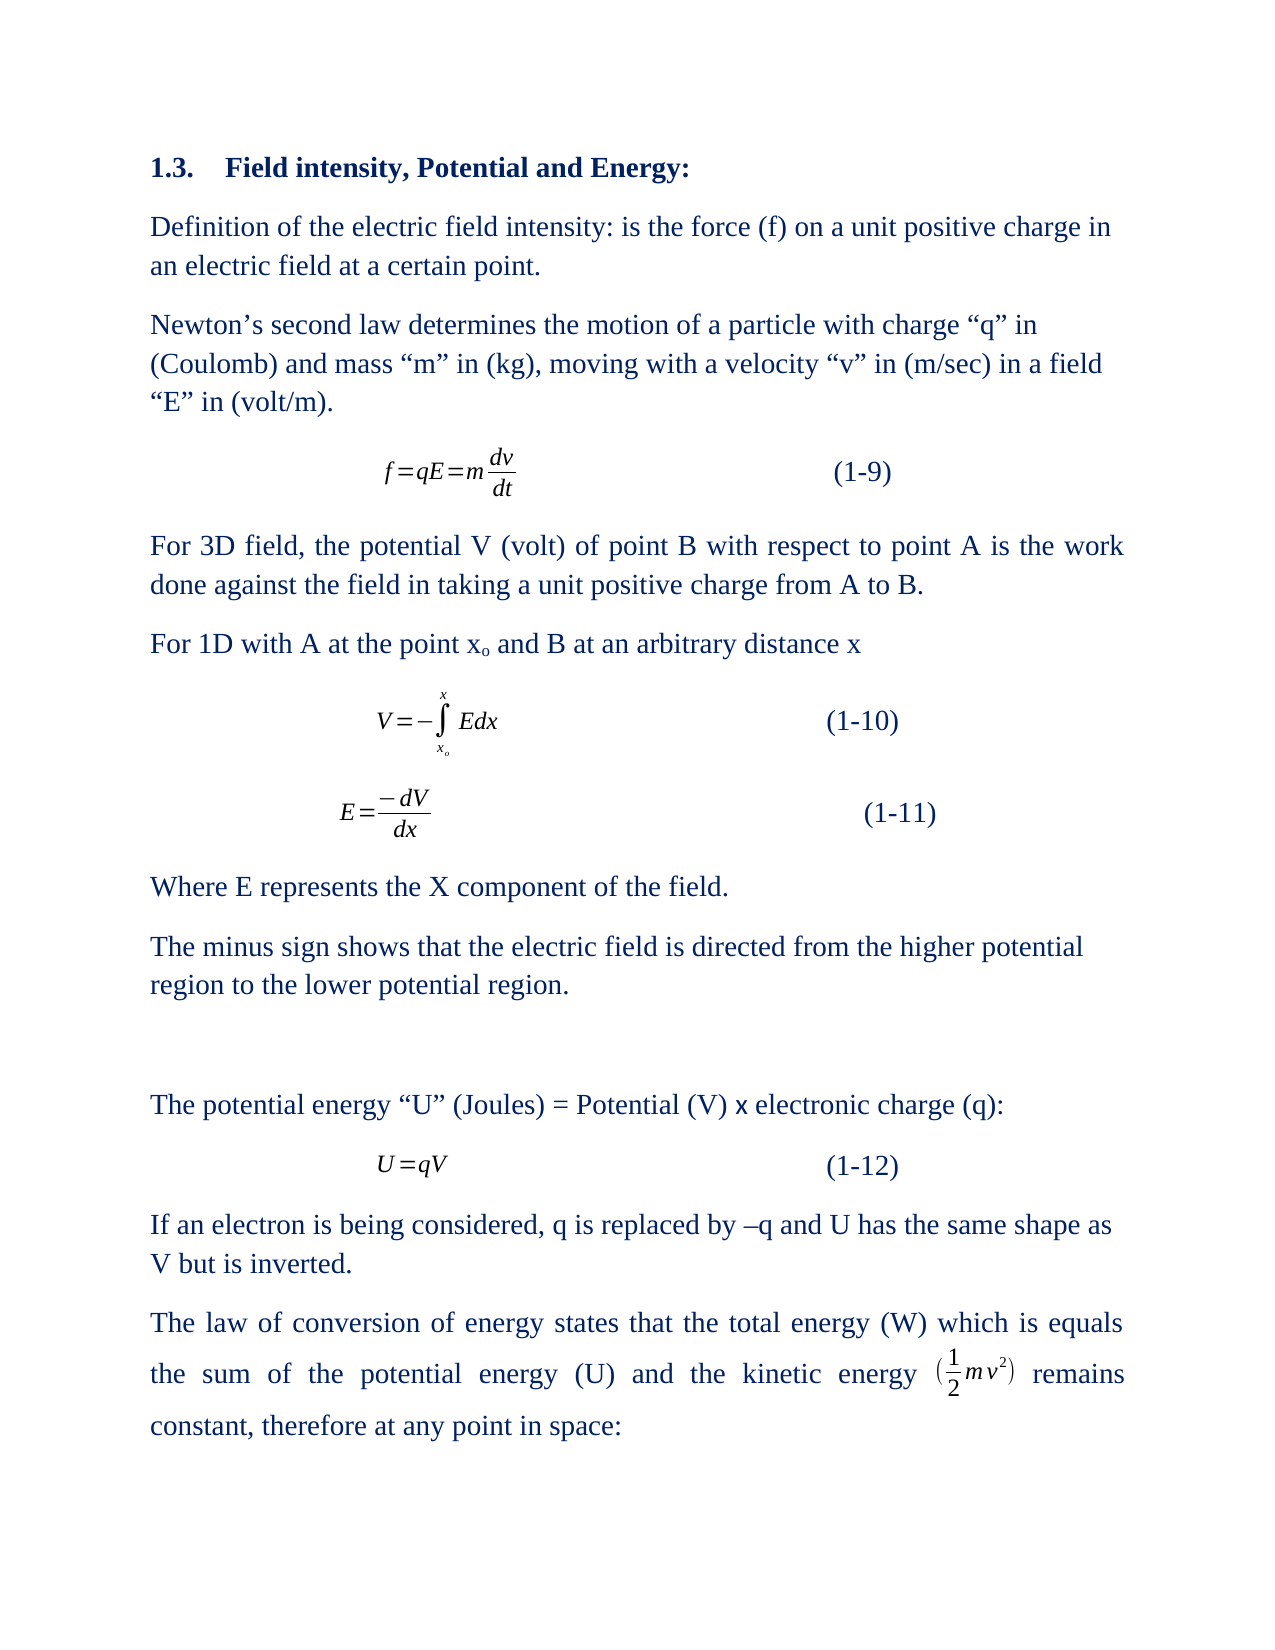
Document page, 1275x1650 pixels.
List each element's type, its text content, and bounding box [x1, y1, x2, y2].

text Newton’s second law determines the motion of a particle with charge “q” in (Coulomb) and mass “m” in (kg), moving with a velocity “v” in (m/sec) in a field “E” in (volt/m). [150, 307, 1125, 418]
text (1-10) [150, 686, 1125, 759]
text For 1D with A at the point xo and B at an arbitrary distance x [150, 626, 1125, 660]
text If an electron is being considered, q is replaced by –q and U has the same shape as V but is inverted. [150, 1207, 1125, 1279]
text Where E represents the X component of the field. [150, 869, 1125, 903]
text The law of conversion of energy states that the total energy (W) which is equals the sum of the potential energy (U) and the kinetic energy remains constant, therefore at any point in space: [150, 1305, 1125, 1441]
text (1-11) [150, 784, 1125, 843]
text The potential energy “U” (Joules) = Potential (V) x electronic charge (q): [150, 1086, 1125, 1122]
text For 3D field, the potential V (volt) of point B with respect to point A is the work done against the field in taking a unit positive charge from A to B. [150, 528, 1125, 601]
list Field intensity, Potential and Energy: [150, 150, 1125, 183]
text Definition of the electric field intensity: is the force (f) on a unit positive charge in an electric field at a certain point. [150, 209, 1125, 281]
text The minus sign shows that the electric field is directed from the higher potential region to the lower potential region. [150, 929, 1125, 1001]
text (1-9) [150, 444, 1125, 503]
text (1-12) [150, 1148, 1125, 1181]
